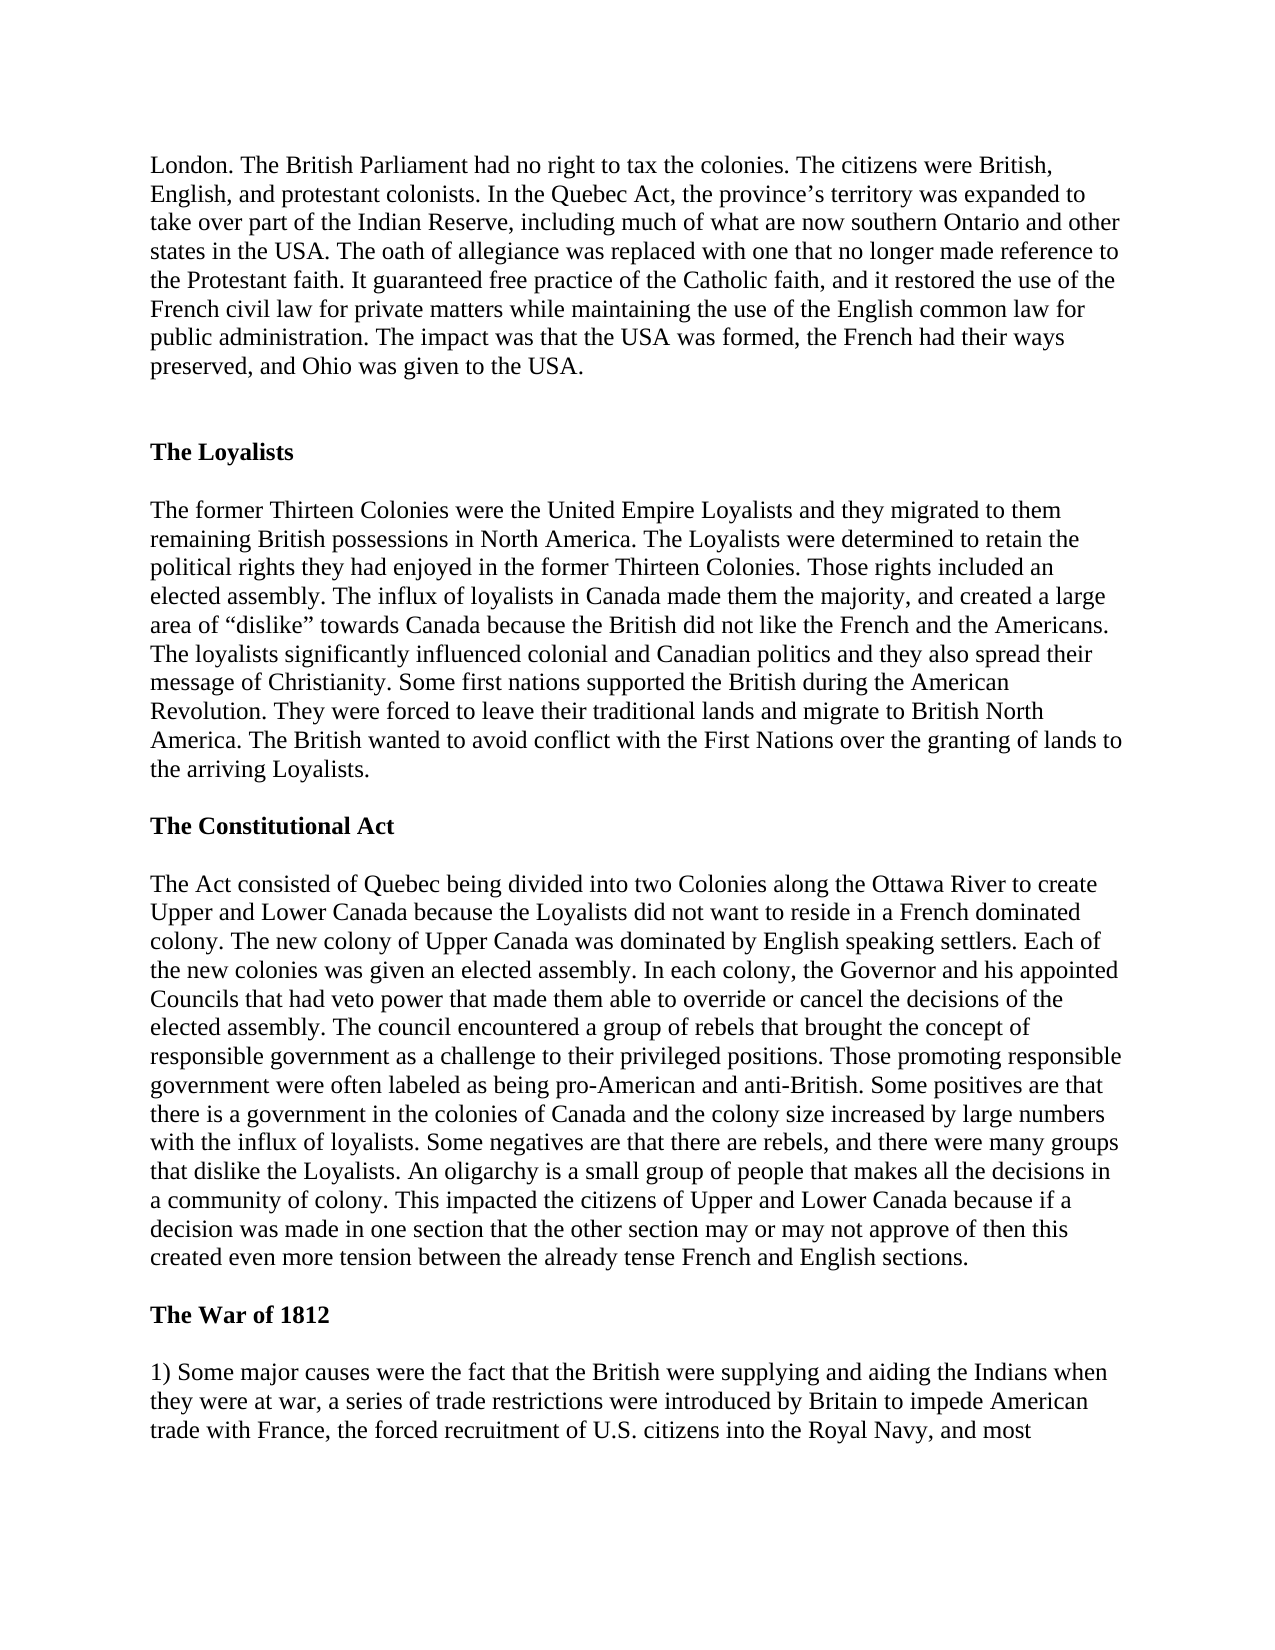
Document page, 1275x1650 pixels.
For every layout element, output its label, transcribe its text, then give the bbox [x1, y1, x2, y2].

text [150, 1357, 1125, 1444]
text The Loyalists [150, 437, 1125, 466]
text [150, 150, 1125, 380]
subtitle The War of 1812 [150, 1300, 1125, 1329]
text The Act consisted of Quebec being divided into two Colonies along the Ottawa River to create Upper and Lower Canada because the Loyalists did not want to reside in a French dominated colony. The new colony of Upper Canada was dominated by English speaking settlers. Each of the new colonies was given an elected assembly. In each colony, the Governor and his appointed Councils that had veto power that made them able to override or cancel the decisions of the elected assembly. The council encountered a group of rebels that brought the concept of responsible government as a challenge to their privileged positions. Those promoting responsible government were often labeled as being pro-American and anti-British. Some positives are that there is a government in the colonies of Canada and the colony size increased by large numbers with the influx of loyalists. Some negatives are that there are rebels, and there were many groups that dislike the Loyalists. An oligarchy is a small group of people that makes all the decisions in a community of colony. This impacted the citizens of Upper and Lower Canada because if a decision was made in one section that the other section may or may not approve of then this created even more tension between the already tense French and English sections. [150, 869, 1125, 1271]
text The former Thirteen Colonies were the United Empire Loyalists and they migrated to them remaining British possessions in North America. The Loyalists were determined to retain the political rights they had enjoyed in the former Thirteen Colonies. Those rights included an elected assembly. The influx of loyalists in Canada made them the majority, and created a large area of “dislike” towards Canada because the British did not like the French and the Americans. The loyalists significantly influenced colonial and Canadian politics and they also spread their message of Christianity. Some first nations supported the British during the American Revolution. They were forced to leave their traditional lands and migrate to British North America. The British wanted to avoid conflict with the First Nations over the granting of lands to the arriving Loyalists. [150, 495, 1125, 782]
subtitle The Constitutional Act [150, 811, 1125, 840]
